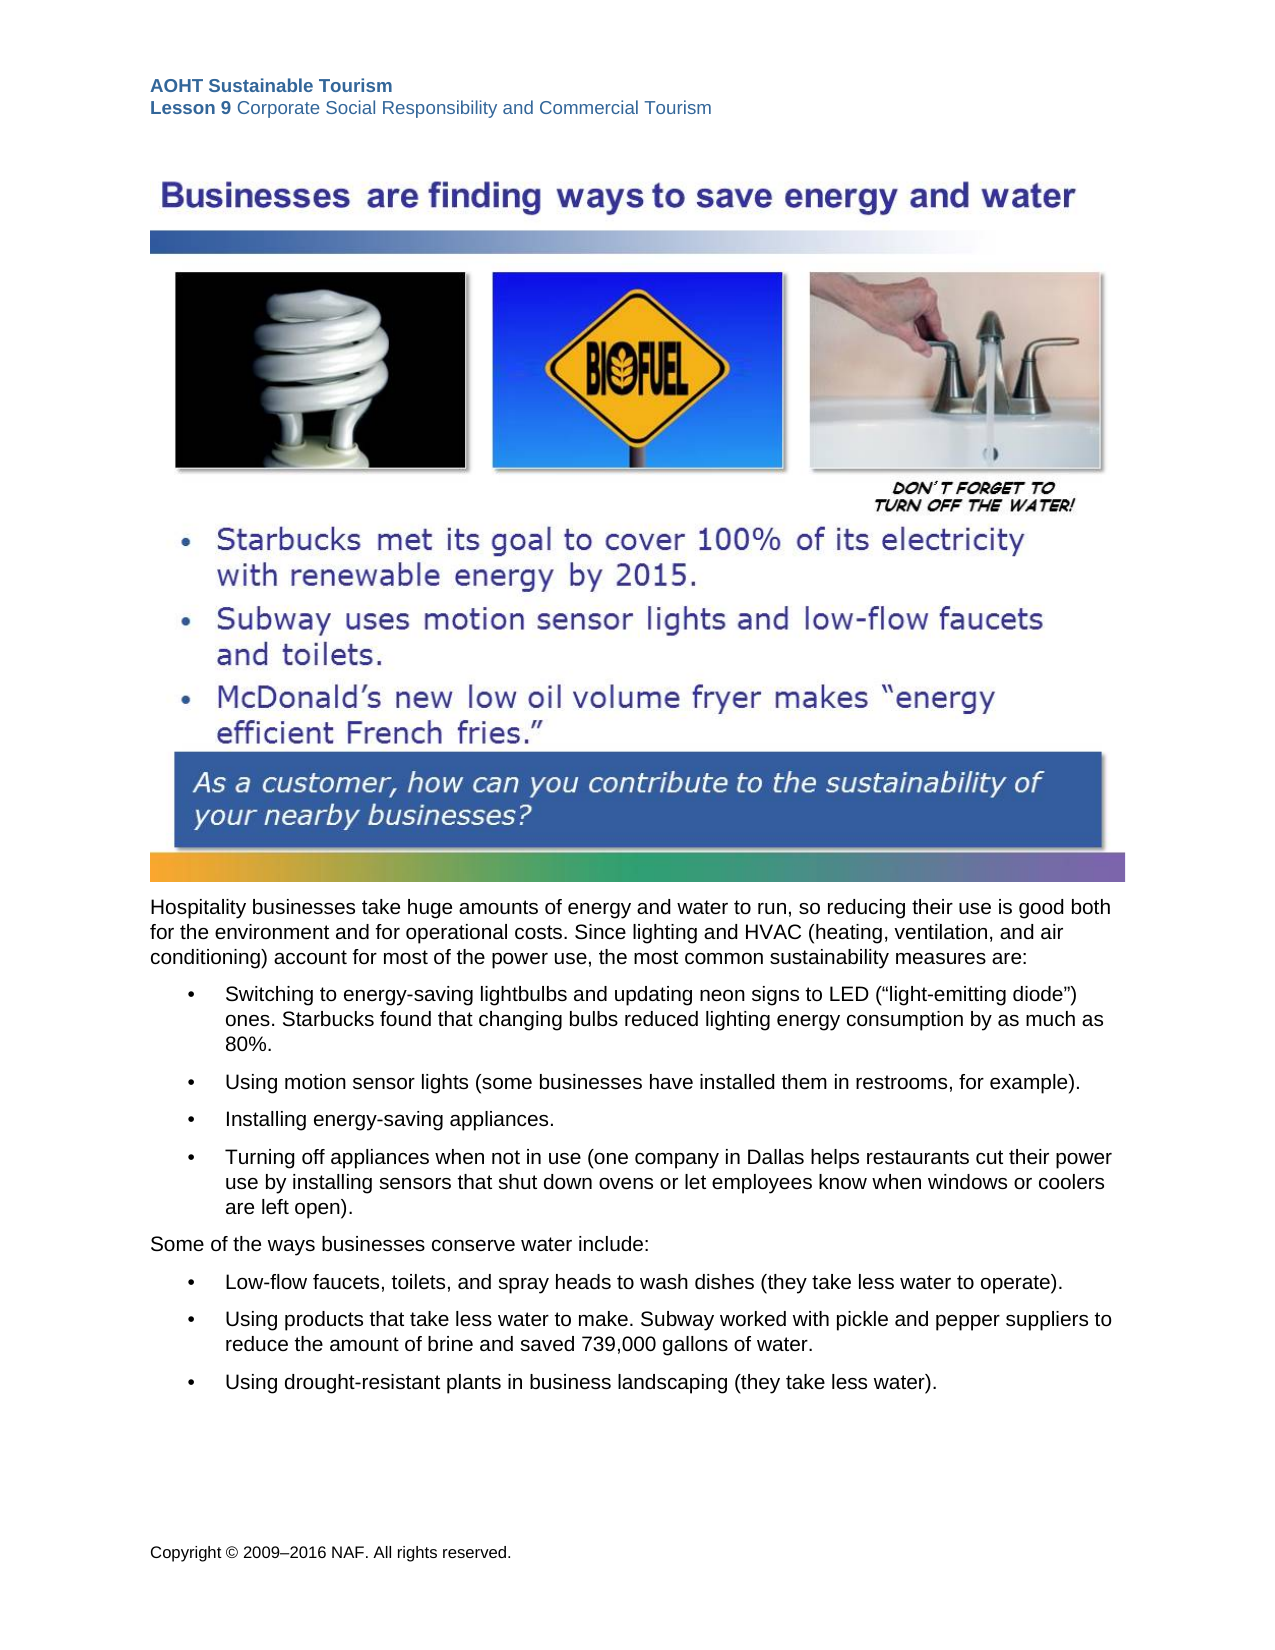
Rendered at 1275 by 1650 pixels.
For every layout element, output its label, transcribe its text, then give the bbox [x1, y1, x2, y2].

list Using products that take less water to make. Subway worked with pickle and pepper suppliers to reduce the amount of brine and saved 739,000 gallons of water. [187, 1306, 1125, 1356]
text Hospitality businesses take huge amounts of energy and water to run, so reducing their use is good both for the environment and for operational costs. Since lighting and HVAC (heating, ventilation, and air conditioning) account for most of the power use, the most common sustainability measures are: [150, 894, 1125, 969]
list Turning off appliances when not in use (one company in Dallas helps restaurants cut their power use by installing sensors that shut down ovens or let employees know when windows or coolers are left open). [187, 1144, 1125, 1219]
list Switching to energy-saving lightbulbs and updating neon signs to LED (“light-emitting diode”) ones. Starbucks found that changing bulbs reduced lighting energy consumption by as much as 80%. [187, 981, 1125, 1056]
list Using motion sensor lights (some businesses have installed them in restrooms, for example). [187, 1069, 1125, 1094]
picture [150, 150, 1125, 882]
list Installing energy-saving appliances. [187, 1106, 1125, 1131]
list Low-flow faucets, toilets, and spray heads to wash dishes (they take less water to operate). [187, 1269, 1125, 1294]
text Some of the ways businesses conserve water include: [150, 1231, 1125, 1256]
list Using drought-resistant plants in business landscaping (they take less water). [187, 1369, 1125, 1394]
